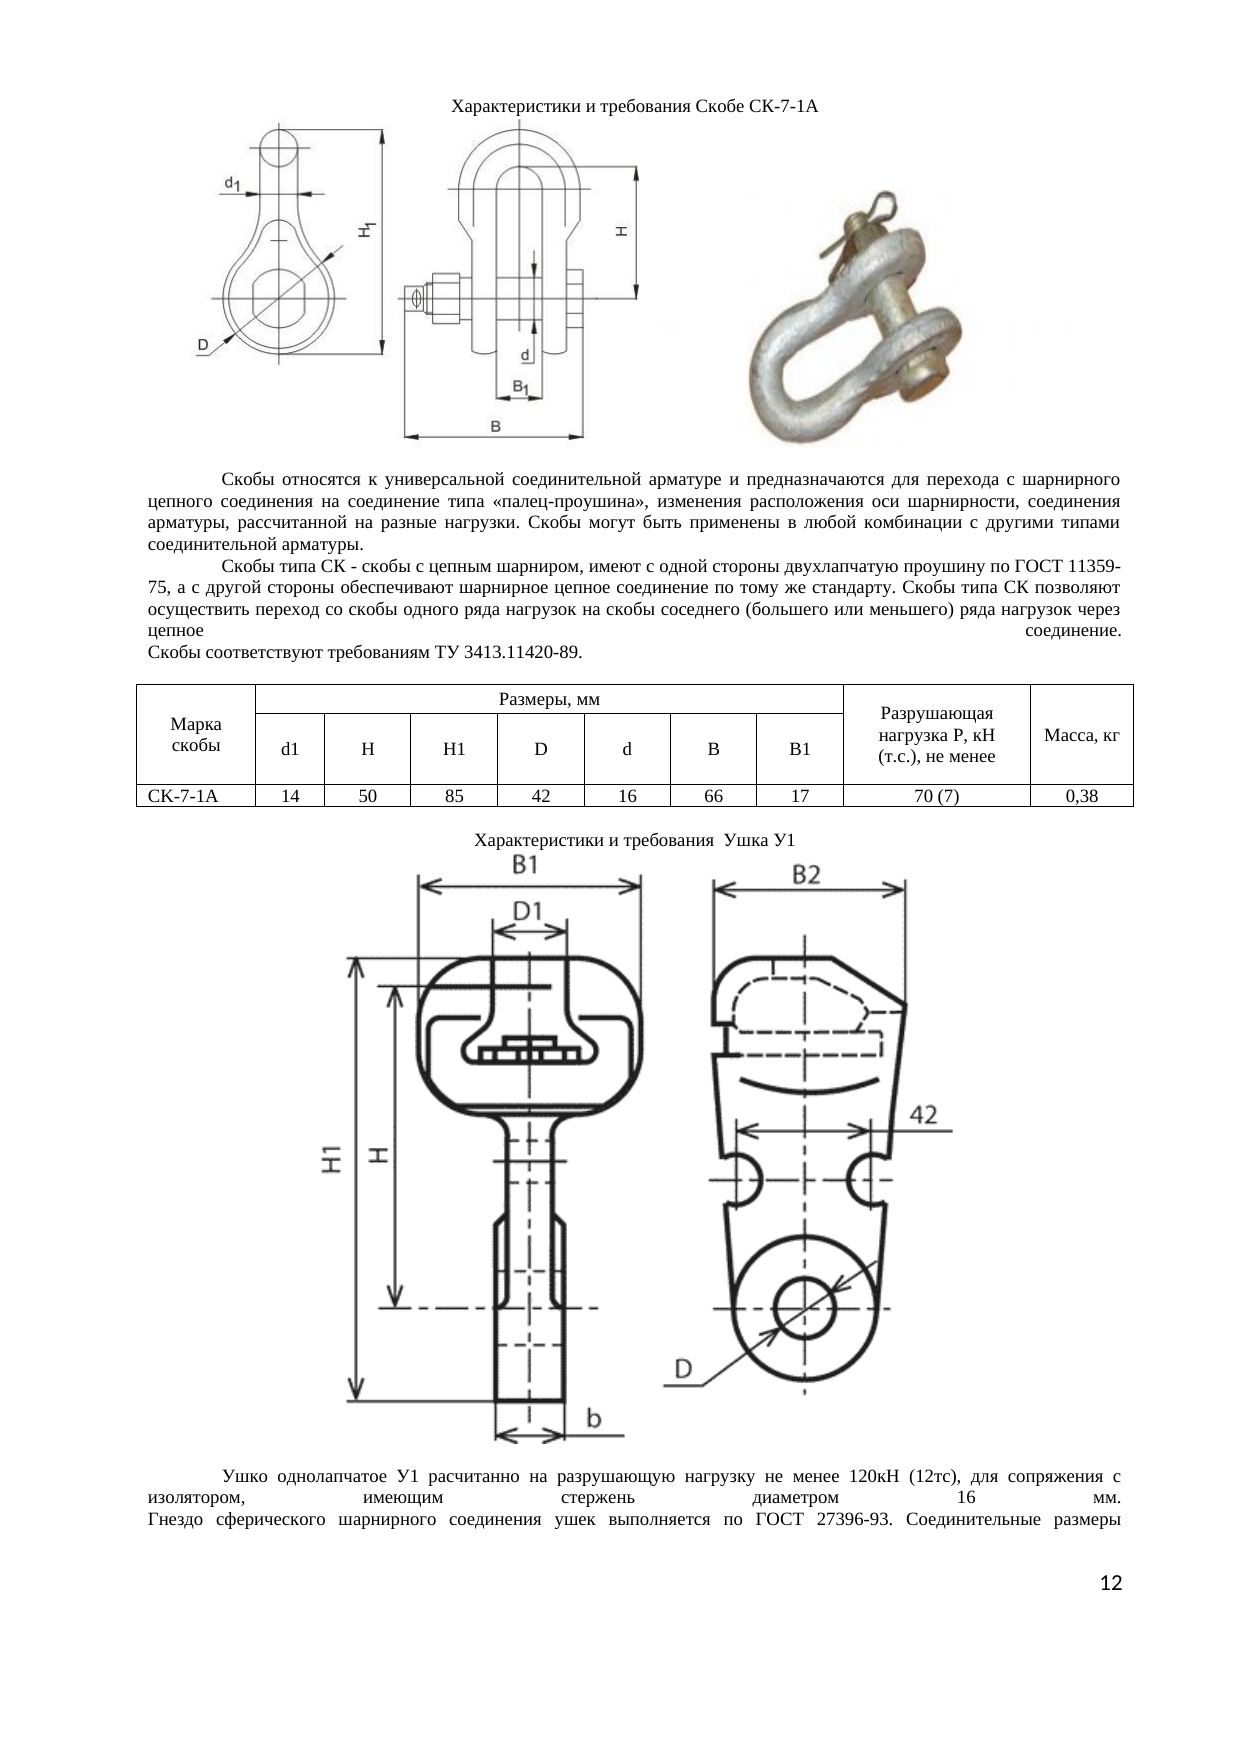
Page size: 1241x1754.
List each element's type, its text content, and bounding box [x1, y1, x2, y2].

table_cell 16 [585, 785, 670, 806]
table_cell 66 [671, 785, 756, 806]
table_cell d1 [256, 714, 324, 784]
picture [658, 189, 1081, 447]
table_header Марка скобы [137, 685, 255, 784]
table_cell CK-7-1A [137, 785, 255, 806]
table_cell 17 [757, 785, 843, 806]
table_cell 50 [325, 785, 410, 806]
text Скобы типа СК - скобы с цепным шарниром, имеют с одной стороны двухлапчатую проушину по ГОСТ 11359-75, а с другой стороны обеспечивают шарнирное цепное соединение по тому же стандарту. Скобы типа СК позволяют осуществить переход со скобы одного ряда нагрузок на скобы соседнего (большего или меньшего) ряда нагрузок через цепное соединение. Скобы соответствуют требованиям ТУ 3413.11420-89. [148, 554, 1122, 662]
table_cell B1 [757, 714, 843, 784]
table_cell D [498, 714, 584, 784]
table_header Разрушающая нагрузка Р, кН (т.с.), не менее [844, 685, 1030, 784]
text Характеристики и требования Ушка У1 [148, 829, 1122, 850]
text Характеристики и требования Скобе СК-7-1А [148, 95, 1122, 117]
table_header Размеры, мм [256, 685, 843, 713]
table_cell B [671, 714, 756, 784]
table_cell 42 [498, 785, 584, 806]
table_cell 85 [411, 785, 497, 806]
table_cell 14 [256, 785, 324, 806]
table_header Масса, кг [1031, 685, 1133, 784]
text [148, 1465, 1122, 1529]
table_cell 70 (7) [844, 785, 1030, 806]
table_cell H [325, 714, 410, 784]
picture [317, 850, 953, 1444]
text Скобы относятся к универсальной соединительной арматуре и предназначаются для перехода с шарнирного цепного соединения на соединение типа «палец-проушина», изменения расположения оси шарнирности, соединения арматуры, рассчитанной на разные нагрузки. Скобы могут быть применены в любой комбинации с другими типами соединительной арматуры. [148, 468, 1122, 554]
table_cell 0,38 [1031, 785, 1133, 806]
table_cell H1 [411, 714, 497, 784]
table_cell d [585, 714, 670, 784]
picture [189, 117, 654, 447]
